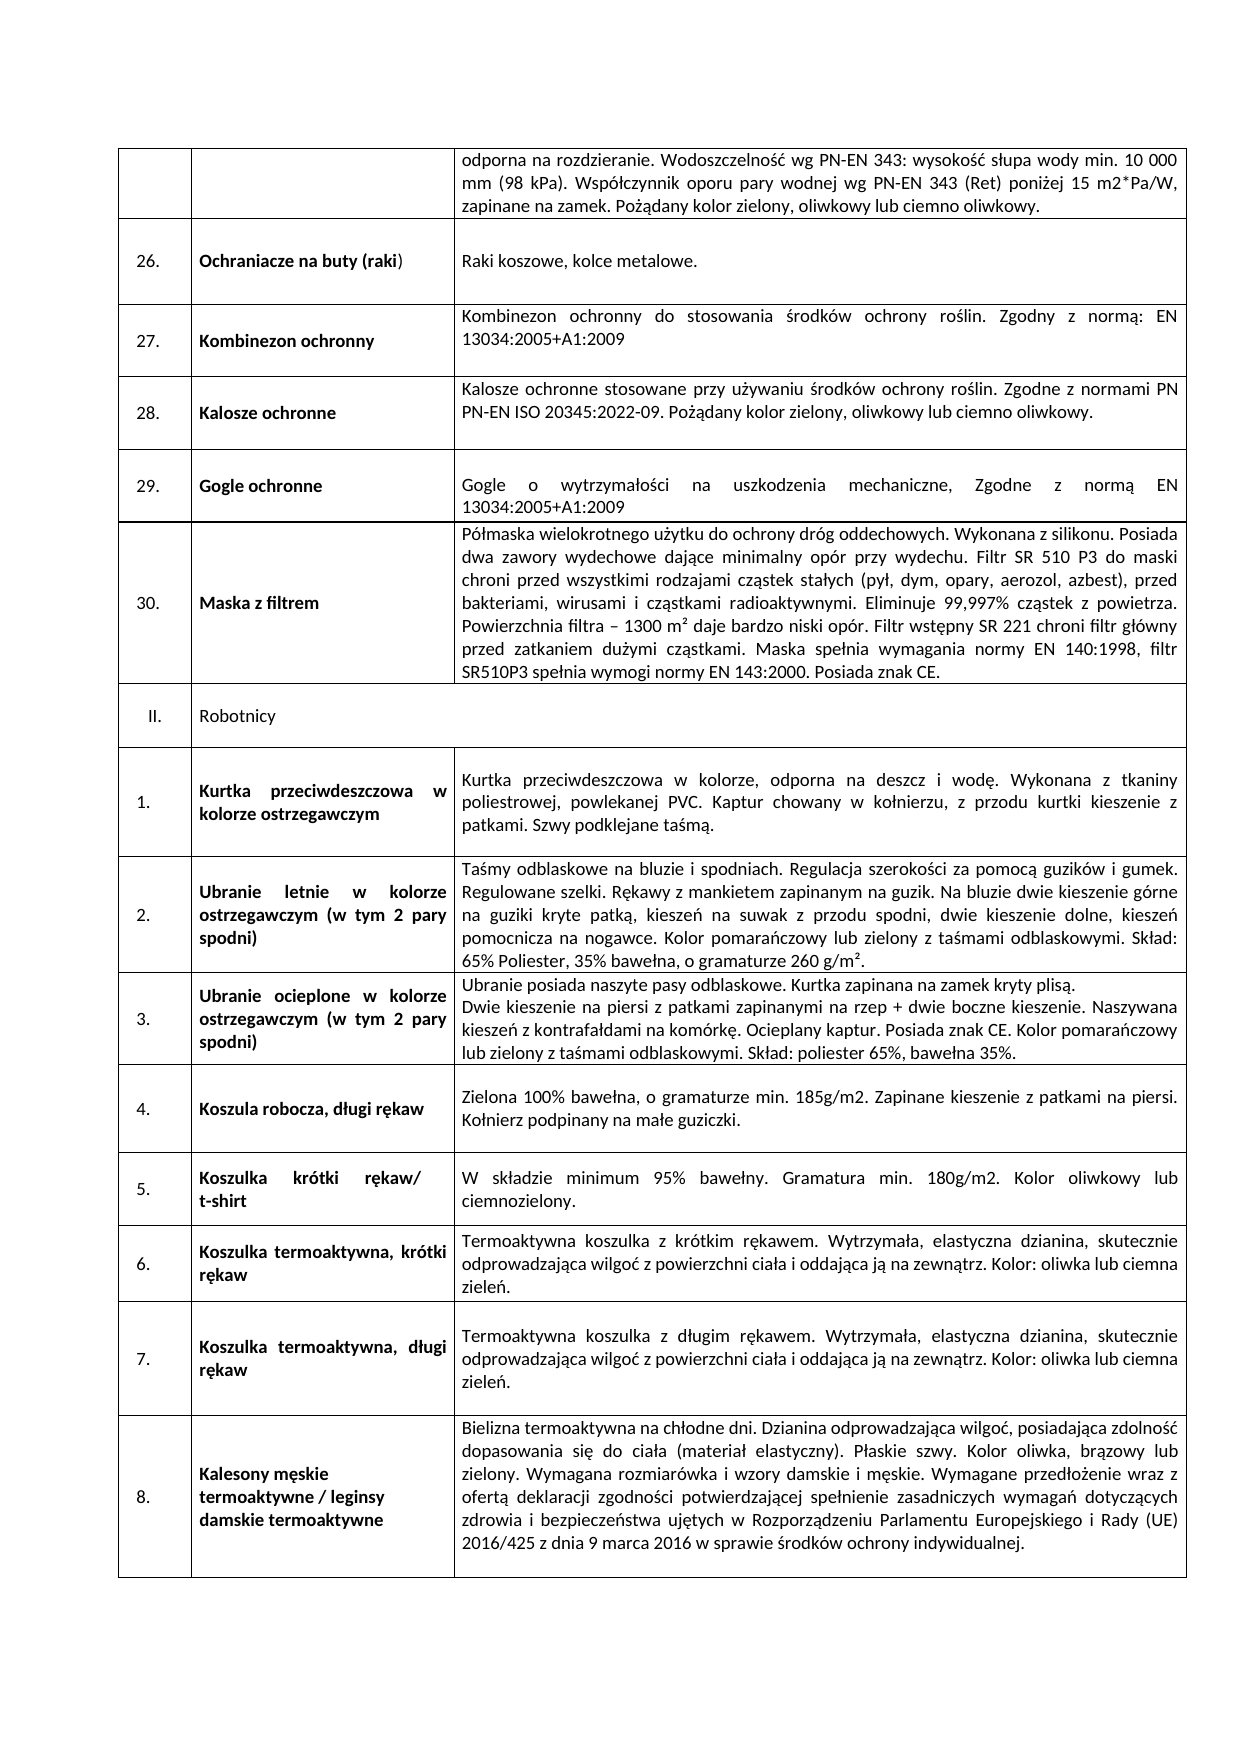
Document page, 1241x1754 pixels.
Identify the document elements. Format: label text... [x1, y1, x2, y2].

table_cell Koszulka termoaktywna, krótki rękaw [192, 1226, 454, 1301]
table_cell [119, 523, 191, 683]
table_cell Kombinezon ochronny [192, 305, 454, 376]
table_cell [119, 377, 191, 449]
table_cell Raki koszowe, kolce metalowe. [455, 219, 1186, 303]
table_cell Kurtka przeciwdeszczowa w kolorze ostrzegawczym [192, 748, 454, 856]
table_cell [119, 450, 191, 521]
table_cell [119, 149, 191, 217]
table_cell Termoaktywna koszulka z długim rękawem. Wytrzymała, elastyczna dzianina, skutecznie odprowadzająca wilgoć z powierzchni ciała i oddająca ją na zewnątrz. Kolor: oliwka lub ciemna zieleń. [455, 1302, 1186, 1415]
table_cell Koszulka termoaktywna, długi rękaw [192, 1302, 454, 1415]
table_cell [119, 857, 191, 972]
table_cell II. [119, 684, 191, 747]
table_cell [119, 1153, 191, 1225]
table_cell Ubranie letnie w kolorze ostrzegawczym (w tym 2 pary spodni) [192, 857, 454, 972]
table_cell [192, 149, 454, 217]
table_cell [119, 1226, 191, 1301]
table_cell Kalesony męskie termoaktywne / leginsy damskie termoaktywne [192, 1416, 454, 1577]
table_cell Maska z filtrem [192, 523, 454, 683]
table_cell W składzie minimum 95% bawełny. Gramatura min. 180g/m2. Kolor oliwkowy lub ciemnozielony. [455, 1153, 1186, 1225]
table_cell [455, 149, 1186, 217]
table_cell Ubranie posiada naszyte pasy odblaskowe. Kurtka zapinana na zamek kryty plisą. Dwie kieszenie na piersi z patkami zapinanymi na rzep + dwie boczne kieszenie. Naszywana kieszeń z kontrafałdami na komórkę. Ocieplany kaptur. Posiada znak CE. Kolor pomarańczowy lub zielony z taśmami odblaskowymi. Skład: poliester 65%, bawełna 35%. [455, 973, 1186, 1064]
table_cell Koszula robocza, długi rękaw [192, 1065, 454, 1152]
table_cell Gogle o wytrzymałości na uszkodzenia mechaniczne, Zgodne z normą EN 13034:2005+A1:2009 [455, 450, 1186, 521]
table_cell [119, 305, 191, 376]
table_cell Ubranie ocieplone w kolorze ostrzegawczym (w tym 2 pary spodni) [192, 973, 454, 1064]
table_cell Zielona 100% bawełna, o gramaturze min. 185g/m2. Zapinane kieszenie z patkami na piersi. Kołnierz podpinany na małe guziczki. [455, 1065, 1186, 1152]
table_cell Kalosze ochronne [192, 377, 454, 449]
table_cell Bielizna termoaktywna na chłodne dni. Dzianina odprowadzająca wilgoć, posiadająca zdolność dopasowania się do ciała (materiał elastyczny). Płaskie szwy. Kolor oliwka, brązowy lub zielony. Wymagana rozmiarówka i wzory damskie i męskie. Wymagane przedłożenie wraz z ofertą deklaracji zgodności potwierdzającej spełnienie zasadniczych wymagań dotyczących zdrowia i bezpieczeństwa ujętych w Rozporządzeniu Parlamentu Europejskiego i Rady (UE) 2016/425 z dnia 9 marca 2016 w sprawie środków ochrony indywidualnej. [455, 1416, 1186, 1577]
table_cell Gogle ochronne [192, 450, 454, 521]
table_cell [119, 1065, 191, 1152]
table_cell Taśmy odblaskowe na bluzie i spodniach. Regulacja szerokości za pomocą guzików i gumek. Regulowane szelki. Rękawy z mankietem zapinanym na guzik. Na bluzie dwie kieszenie górne na guziki kryte patką, kieszeń na suwak z przodu spodni, dwie kieszenie dolne, kieszeń pomocnicza na nogawce. Kolor pomarańczowy lub zielony z taśmami odblaskowymi. Skład: 65% Poliester, 35% bawełna, o gramaturze 260 g/m². [455, 857, 1186, 972]
table_cell Ochraniacze na buty (raki) [192, 219, 454, 303]
table_cell Termoaktywna koszulka z krótkim rękawem. Wytrzymała, elastyczna dzianina, skutecznie odprowadzająca wilgoć z powierzchni ciała i oddająca ją na zewnątrz. Kolor: oliwka lub ciemna zieleń. [455, 1226, 1186, 1301]
table_cell Koszulka krótki rękaw/ t-shirt [192, 1153, 454, 1225]
table_cell [119, 1302, 191, 1415]
table_cell [119, 748, 191, 856]
table_cell [119, 1416, 191, 1577]
table_cell [119, 973, 191, 1064]
table_cell Półmaska wielokrotnego użytku do ochrony dróg oddechowych. Wykonana z silikonu. Posiada dwa zawory wydechowe dające minimalny opór przy wydechu. Filtr SR 510 P3 do maski chroni przed wszystkimi rodzajami cząstek stałych (pył, dym, opary, aerozol, azbest), przed bakteriami, wirusami i cząstkami radioaktywnymi. Eliminuje 99,997% cząstek z powietrza. Powierzchnia filtra – 1300 m² daje bardzo niski opór. Filtr wstępny SR 221 chroni filtr główny przed zatkaniem dużymi cząstkami. Maska spełnia wymagania normy EN 140:1998, filtr SR510P3 spełnia wymogi normy EN 143:2000. Posiada znak CE. [455, 523, 1186, 683]
table_cell Kombinezon ochronny do stosowania środków ochrony roślin. Zgodny z normą: EN 13034:2005+A1:2009 [455, 305, 1186, 376]
table_cell Robotnicy [192, 684, 1186, 747]
table_cell [119, 219, 191, 303]
table_cell Kurtka przeciwdeszczowa w kolorze, odporna na deszcz i wodę. Wykonana z tkaniny poliestrowej, powlekanej PVC. Kaptur chowany w kołnierzu, z przodu kurtki kieszenie z patkami. Szwy podklejane taśmą. [455, 748, 1186, 856]
table_cell Kalosze ochronne stosowane przy używaniu środków ochrony roślin. Zgodne z normami PN PN-EN ISO 20345:2022-09. Pożądany kolor zielony, oliwkowy lub ciemno oliwkowy. [455, 377, 1186, 449]
